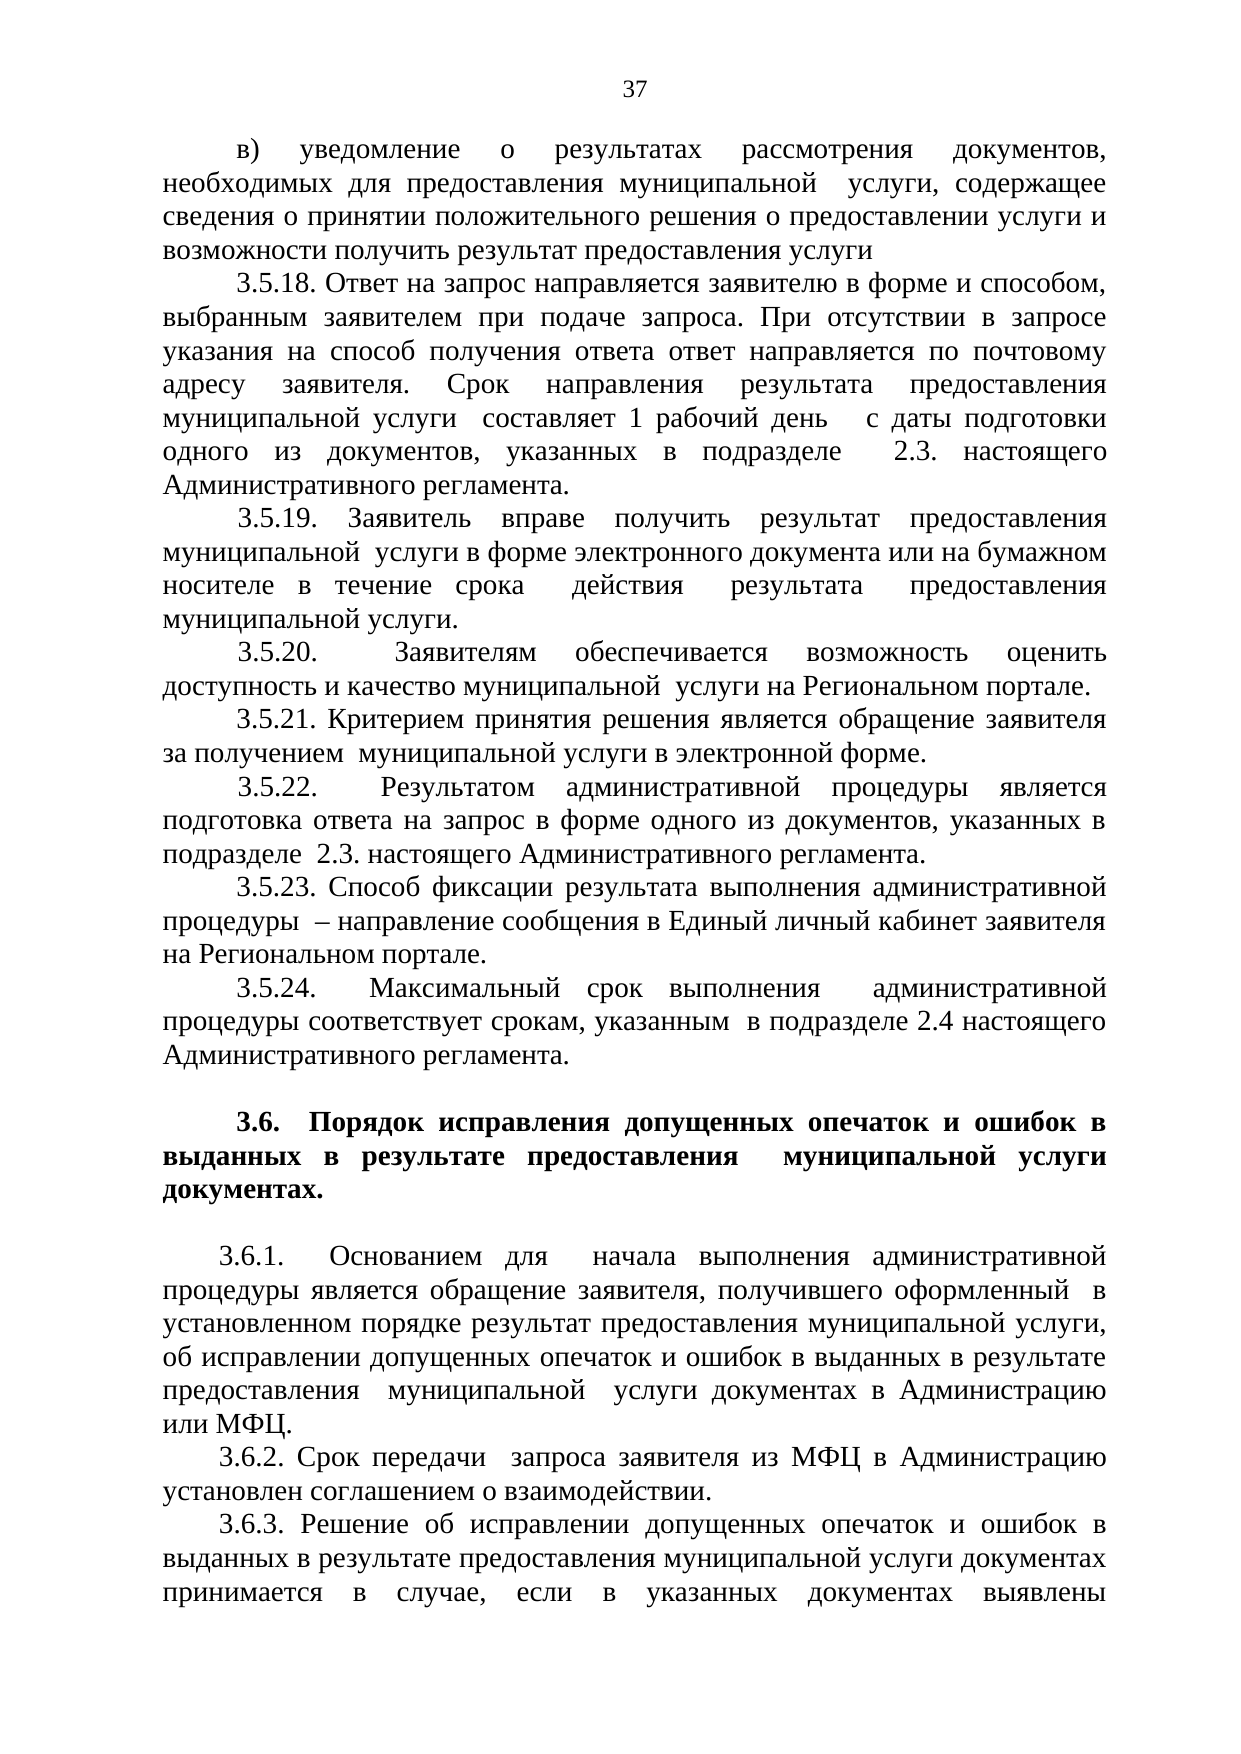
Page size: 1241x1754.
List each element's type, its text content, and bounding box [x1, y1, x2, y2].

text 3.5.22. Результатом административной процедуры является подготовка ответа на запрос в форме одного из документов, указанных в подразделе 2.3. настоящего Административного регламента. [162, 769, 1107, 869]
text 3.5.24. Максимальный срок выполнения административной процедуры соответствует срокам, указанным в подразделе 2.4 настоящего Административного регламента. [162, 970, 1107, 1071]
text 3.5.20. Заявителям обеспечивается возможность оценить доступность и качество муниципальной услуги на Региональном портале. [162, 634, 1107, 702]
text 3.5.23. Способ фиксации результата выполнения административной процедуры – направление сообщения в Единый личный кабинет заявителя на Региональном портале. [162, 869, 1107, 970]
text 3.6. Порядок исправления допущенных опечаток и ошибок в выданных в результате предоставления муниципальной услуги документах. [162, 1104, 1107, 1205]
text 3.6.2. Срок передачи запроса заявителя из МФЦ в Администрацию установлен соглашением о взаимодействии. [162, 1439, 1107, 1507]
text в) уведомление о результатах рассмотрения документов, необходимых для предоставления муниципальной услуги, содержащее сведения о принятии положительного решения о предоставлении услуги и возможности получить результат предоставления услуги [162, 131, 1107, 266]
text 3.6.1. Основанием для начала выполнения административной процедуры является обращение заявителя, получившего оформленный в установленном порядке результат предоставления муниципальной услуги, об исправлении допущенных опечаток и ошибок в выданных в результате предоставления муниципальной услуги документах в Администрацию или МФЦ. [162, 1238, 1107, 1439]
text 3.5.18. Ответ на запрос направляется заявителю в форме и способом, выбранным заявителем при подаче запроса. При отсутствии в запросе указания на способ получения ответа ответ направляется по почтовому адресу заявителя. Срок направления результата предоставления муниципальной услуги составляет 1 рабочий день с даты подготовки одного из документов, указанных в подразделе 2.3. настоящего Административного регламента. [162, 266, 1107, 500]
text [162, 1507, 1107, 1607]
text 3.5.19. Заявитель вправе получить результат предоставления муниципальной услуги в форме электронного документа или на бумажном носителе в течение срока действия результата предоставления муниципальной услуги. [162, 500, 1107, 634]
text 3.5.21. Критерием принятия решения является обращение заявителя за получением муниципальной услуги в электронной форме. [162, 702, 1107, 769]
